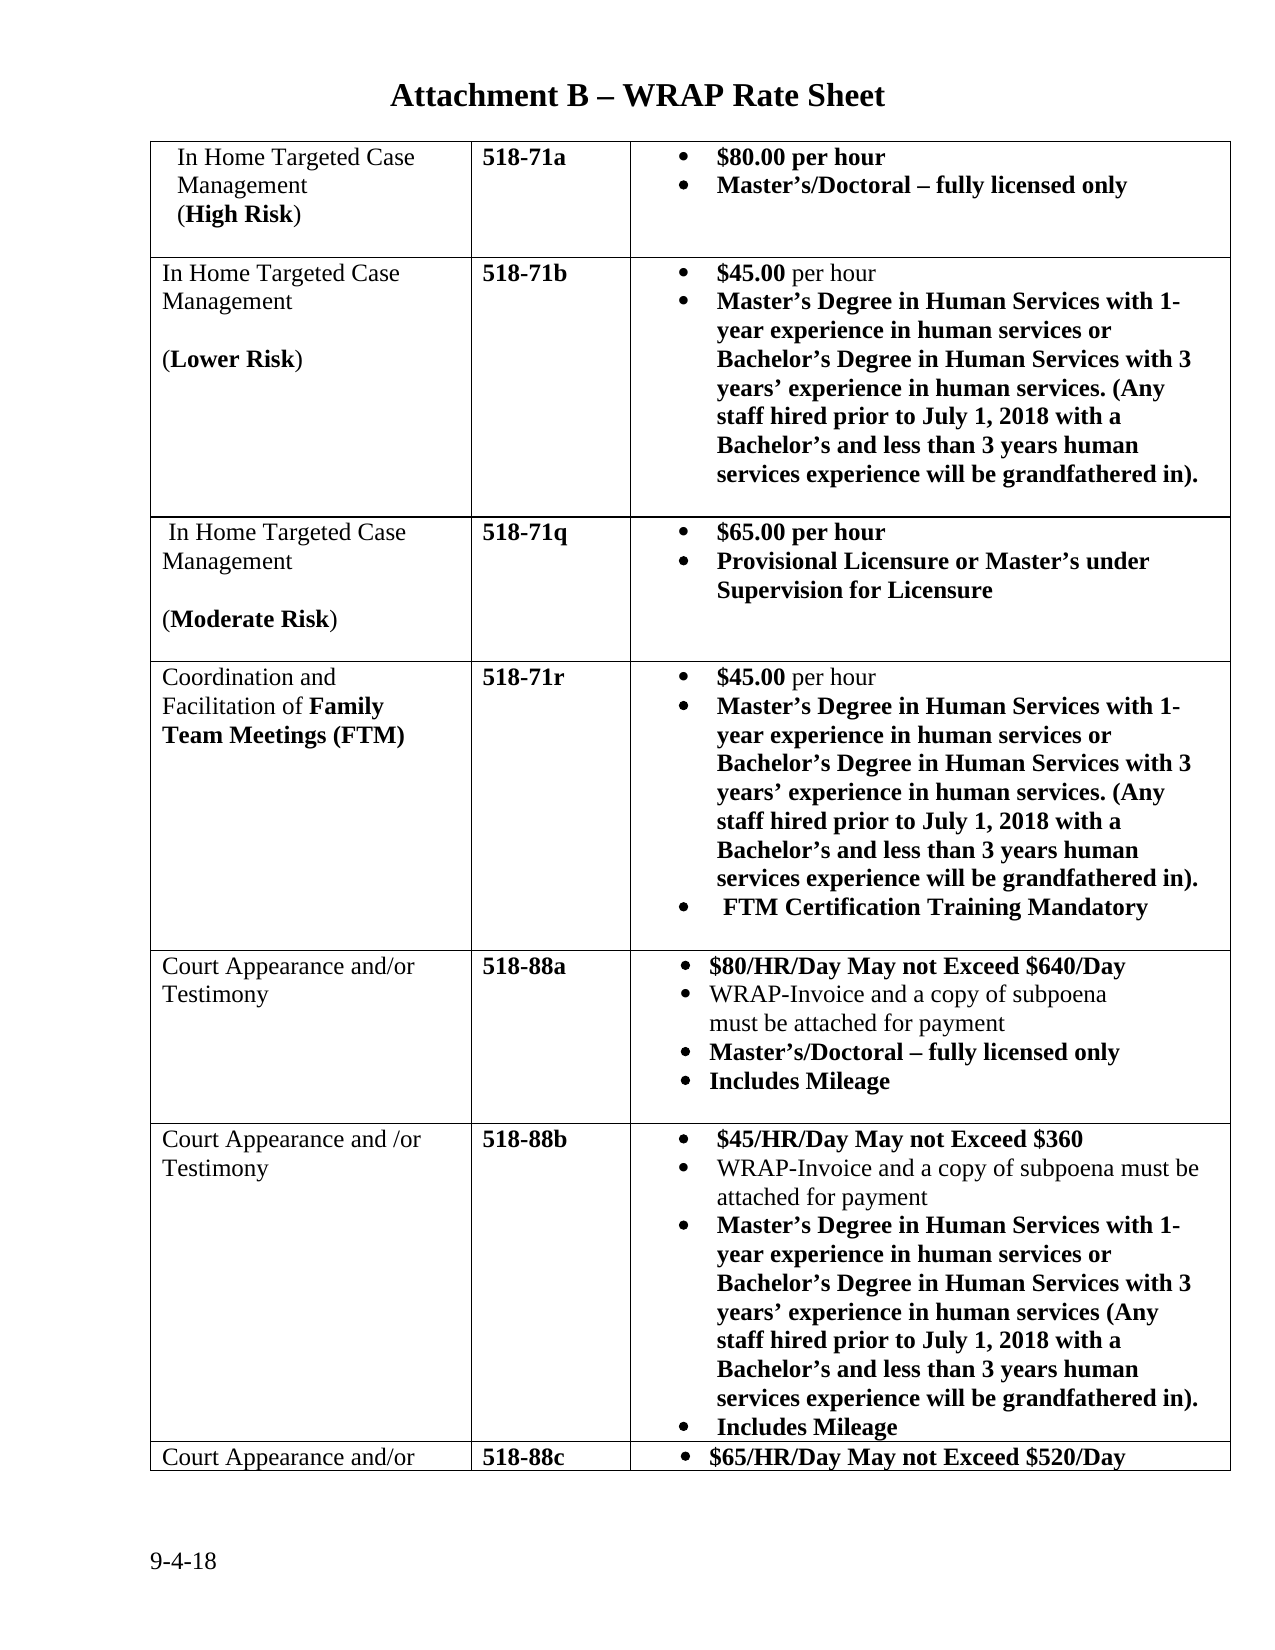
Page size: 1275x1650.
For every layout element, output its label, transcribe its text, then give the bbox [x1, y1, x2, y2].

table_cell $45/HR/Day May not Exceed $360 WRAP-Invoice and a copy of subpoena must be attached for payment Master’s Degree in Human Services with 1-year experience in human services or Bachelor’s Degree in Human Services with 3 years’ experience in human services (Any staff hired prior to July 1, 2018 with a Bachelor’s and less than 3 years human services experience will be grandfathered in). Includes Mileage [631, 1124, 1230, 1441]
table_cell 518-71r [472, 662, 630, 950]
table_cell Court Appearance and /or Testimony [151, 1124, 471, 1441]
table_cell $45.00 per hour Master’s Degree in Human Services with 1-year experience in human services or Bachelor’s Degree in Human Services with 3 years’ experience in human services. (Any staff hired prior to July 1, 2018 with a Bachelor’s and less than 3 years human services experience will be grandfathered in). [631, 258, 1230, 516]
table_cell 518-88b [472, 1124, 630, 1441]
table_cell Coordination and Facilitation of Family Team Meetings (FTM) [151, 662, 471, 950]
table_cell 518-71b [472, 258, 630, 516]
table_cell Court Appearance and/or Testimony [151, 951, 471, 1123]
table_cell 518-71a [472, 142, 630, 257]
table_cell In Home Targeted Case Management (Lower Risk) [151, 258, 471, 516]
table_cell $80/HR/Day May not Exceed $640/Day WRAP-Invoice and a copy of subpoena must be attached for payment Master’s/Doctoral – fully licensed only Includes Mileage [631, 951, 1230, 1123]
table_cell In Home Targeted Case Management (High Risk) [151, 142, 471, 257]
table_cell 518-88c [472, 1442, 630, 1470]
table_cell 518-71q [472, 518, 630, 661]
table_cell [151, 1442, 471, 1470]
table_cell $80.00 per hour Master’s/Doctoral – fully licensed only [631, 142, 1230, 257]
table_cell In Home Targeted Case Management (Moderate Risk) [151, 518, 471, 661]
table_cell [631, 1442, 1230, 1470]
table_cell $45.00 per hour Master’s Degree in Human Services with 1-year experience in human services or Bachelor’s Degree in Human Services with 3 years’ experience in human services. (Any staff hired prior to July 1, 2018 with a Bachelor’s and less than 3 years human services experience will be grandfathered in). FTM Certification Training Mandatory [631, 662, 1230, 950]
table_cell 518-88a [472, 951, 630, 1123]
table_cell $65.00 per hour Provisional Licensure or Master’s under Supervision for Licensure [631, 518, 1230, 661]
